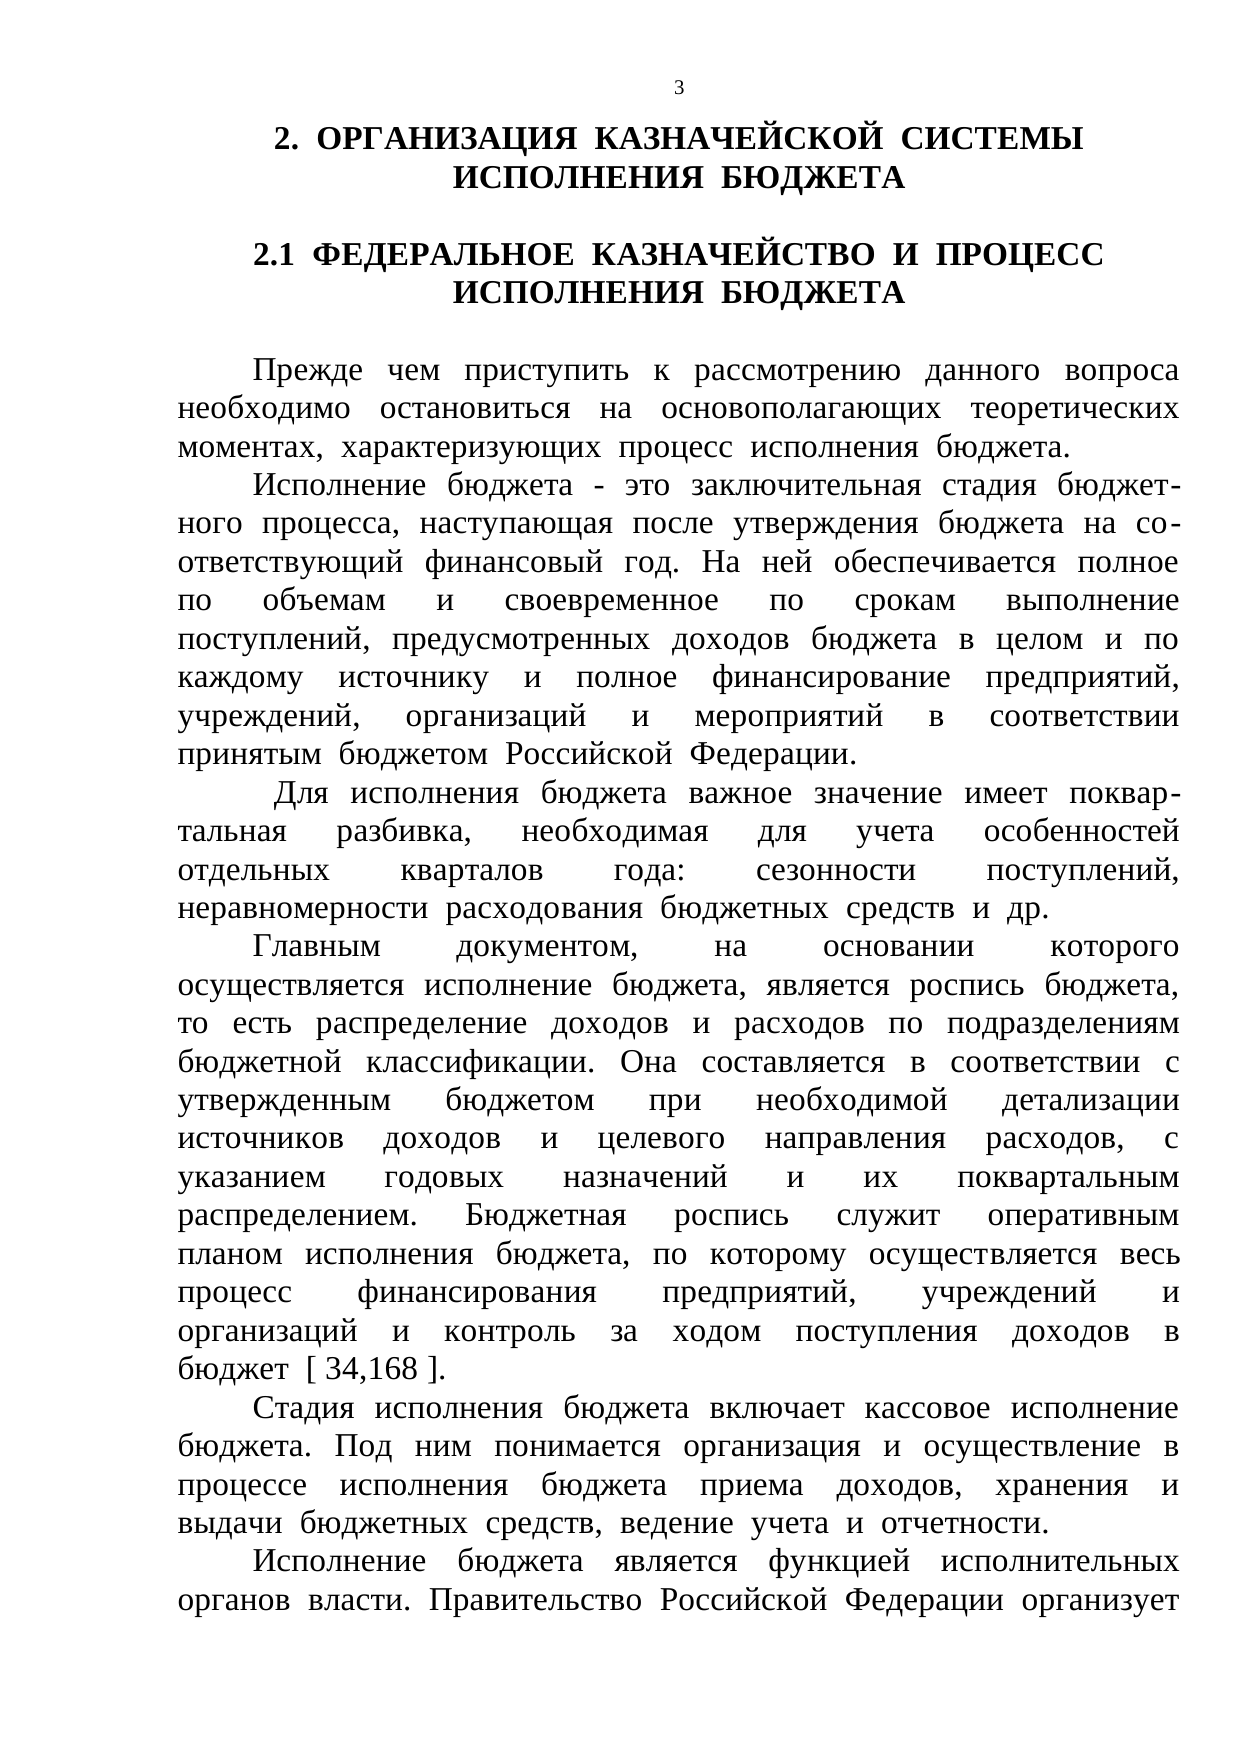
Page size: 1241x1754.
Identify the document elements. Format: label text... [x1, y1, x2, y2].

text Главным документом, на основании которого осуществляется исполнение бюджета, является роспись бюджета, то есть распределение доходов и расходов по подразделениям бюджетной классификации. Она составляется в соответствии с утвержденным бюджетом при необходимой детализации источников доходов и целевого направления расходов, с указанием годовых назначений и их поквартальным распределением. Бюджетная роспись служит оперативным планом исполнения бюджета, по которому осуществляется весь процесс финансирования предприятий, учреждений и организаций и контроль за ходом поступления доходов в бюджет [ 34,168 ]. [177, 925, 1181, 1387]
text Для исполнения бюджета важное значение имеет поквартальная разбивка, необходимая для учета особенностей отдельных кварталов года: сезонности поступлений, неравномерности расходования бюджетных средств и др. [177, 772, 1181, 925]
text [177, 1540, 1181, 1617]
text Исполнение бюджета - это заключительная стадия бюджетного процесса, наступающая после утверждения бюджета на соответствующий финансовый год. На ней обеспечивается полное по объемам и своевременное по срокам выполнение поступлений, предусмотренных доходов бюджета в целом и по каждому источнику и полное финансирование предприятий, учреждений, организаций и мероприятий в соответствии принятым бюджетом Российской Федерации. [177, 464, 1181, 772]
text Прежде чем приступить к рассмотрению данного вопроса необходимо остановиться на основополагающих теоретических моментах, характеризующих процесс исполнения бюджета. [177, 349, 1181, 464]
text Стадия исполнения бюджета включает кассовое исполнение бюджета. Под ним понимается организация и осуществление в процессе исполнения бюджета приема доходов, хранения и выдачи бюджетных средств, ведение учета и отчетности. [177, 1387, 1181, 1540]
text 2. ОРГАНИЗАЦИЯ КАЗНАЧЕЙСКОЙ СИСТЕМЫ ИСПОЛНЕНИЯ БЮДЖЕТА [177, 118, 1181, 195]
text 2.1 ФЕДЕРАЛЬНОЕ КАЗНАЧЕЙСТВО И ПРОЦЕСС ИСПОЛНЕНИЯ БЮДЖЕТА [177, 233, 1181, 310]
